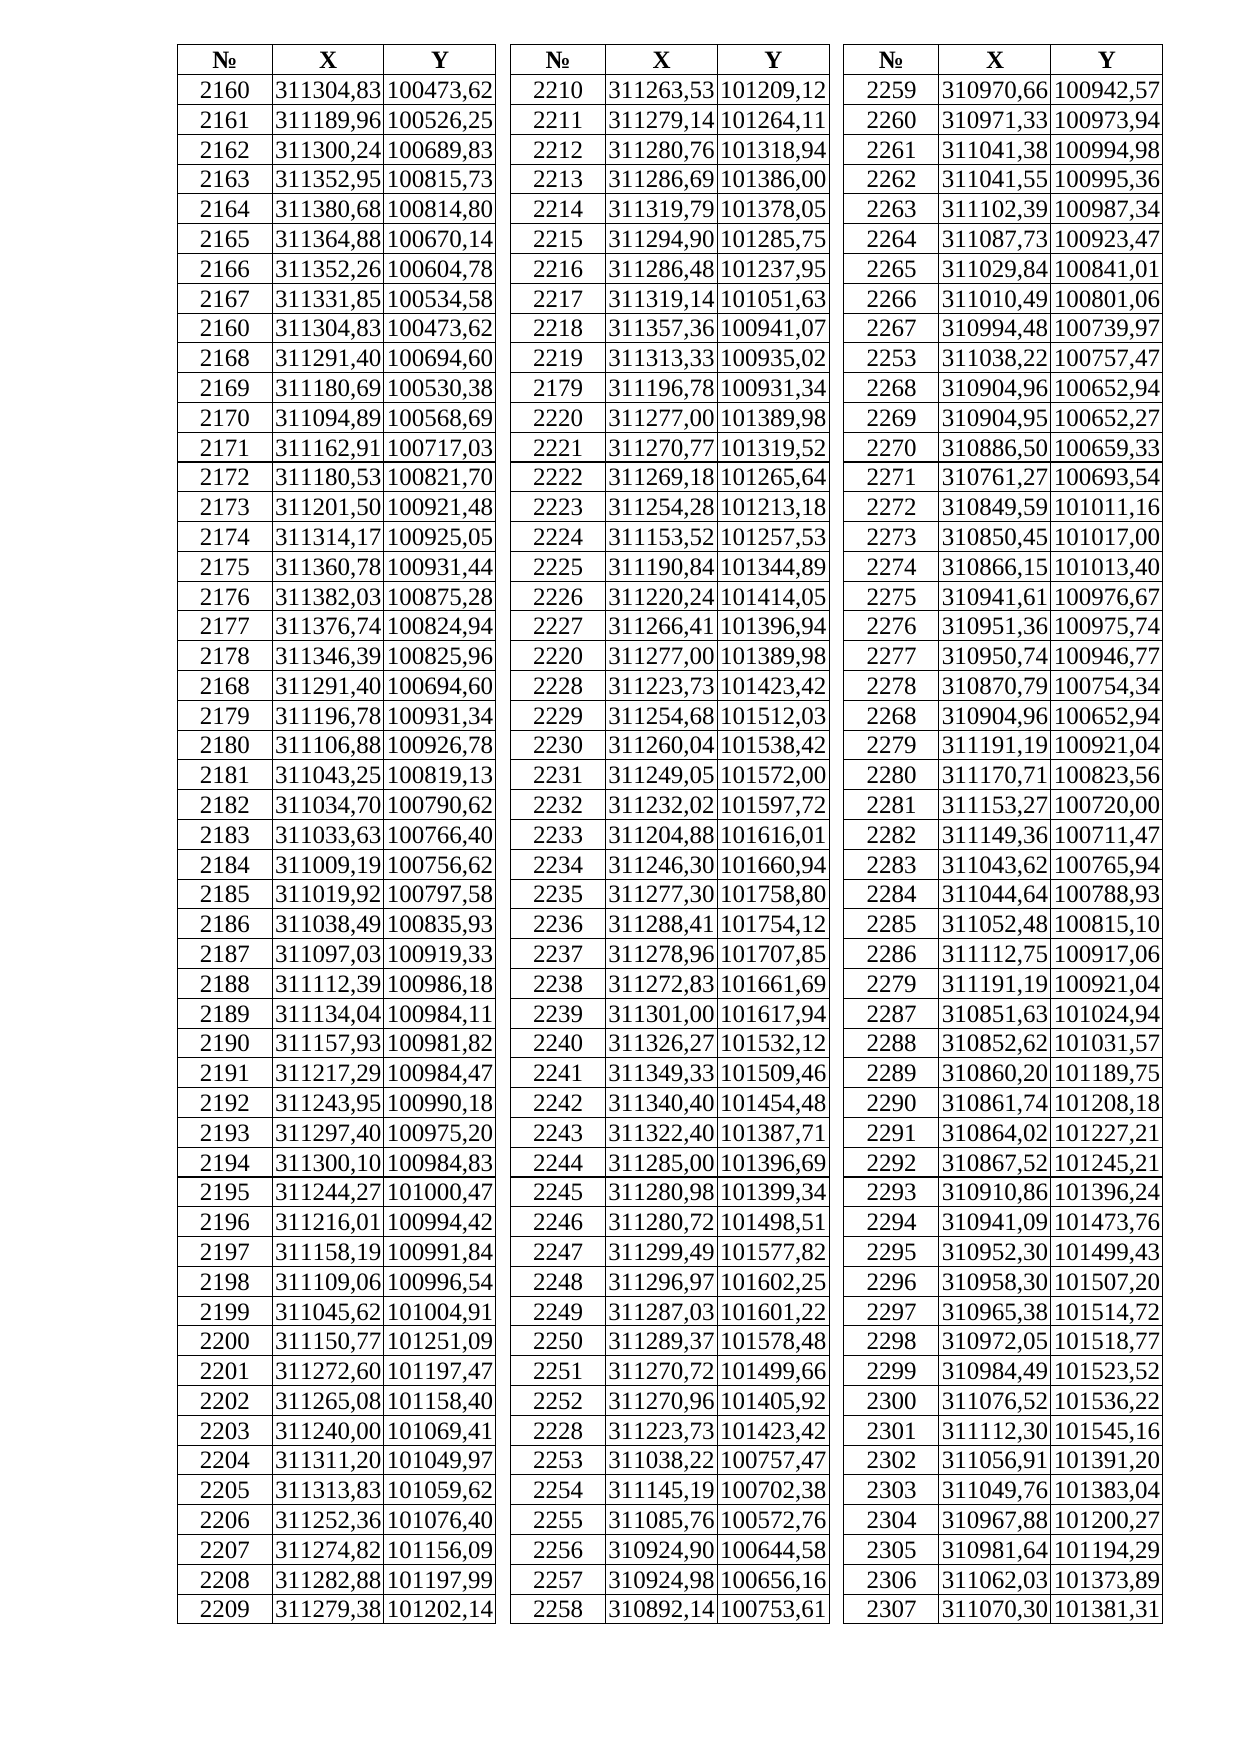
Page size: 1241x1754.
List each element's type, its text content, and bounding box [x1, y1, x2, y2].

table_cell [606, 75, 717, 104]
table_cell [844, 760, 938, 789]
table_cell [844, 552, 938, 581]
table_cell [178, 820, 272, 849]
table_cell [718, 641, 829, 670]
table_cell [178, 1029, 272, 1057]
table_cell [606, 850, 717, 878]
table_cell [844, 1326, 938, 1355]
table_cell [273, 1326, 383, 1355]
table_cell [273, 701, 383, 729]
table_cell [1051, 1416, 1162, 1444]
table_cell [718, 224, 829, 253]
table_header X [606, 45, 717, 74]
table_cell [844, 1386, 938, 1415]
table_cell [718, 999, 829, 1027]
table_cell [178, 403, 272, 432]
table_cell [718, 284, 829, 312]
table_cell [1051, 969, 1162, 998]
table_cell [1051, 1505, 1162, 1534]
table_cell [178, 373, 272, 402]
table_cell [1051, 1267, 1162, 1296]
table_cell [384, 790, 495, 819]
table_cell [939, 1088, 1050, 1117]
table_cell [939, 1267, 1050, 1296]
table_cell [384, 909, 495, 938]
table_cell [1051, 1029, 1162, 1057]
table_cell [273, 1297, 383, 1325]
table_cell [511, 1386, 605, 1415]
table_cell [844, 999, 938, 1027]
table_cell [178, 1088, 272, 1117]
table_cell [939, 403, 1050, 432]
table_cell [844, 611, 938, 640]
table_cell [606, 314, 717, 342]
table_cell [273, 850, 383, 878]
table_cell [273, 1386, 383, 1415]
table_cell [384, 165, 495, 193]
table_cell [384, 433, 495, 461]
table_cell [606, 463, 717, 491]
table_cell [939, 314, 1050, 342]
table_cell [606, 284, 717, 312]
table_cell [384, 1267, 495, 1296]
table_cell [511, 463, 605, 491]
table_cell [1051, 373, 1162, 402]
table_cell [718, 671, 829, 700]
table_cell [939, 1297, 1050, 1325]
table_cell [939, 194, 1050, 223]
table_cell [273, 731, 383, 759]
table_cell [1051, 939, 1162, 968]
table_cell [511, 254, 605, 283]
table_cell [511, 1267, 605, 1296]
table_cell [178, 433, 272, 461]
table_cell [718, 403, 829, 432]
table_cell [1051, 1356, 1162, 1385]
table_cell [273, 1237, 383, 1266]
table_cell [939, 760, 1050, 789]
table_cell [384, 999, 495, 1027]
table_header Y [384, 45, 495, 74]
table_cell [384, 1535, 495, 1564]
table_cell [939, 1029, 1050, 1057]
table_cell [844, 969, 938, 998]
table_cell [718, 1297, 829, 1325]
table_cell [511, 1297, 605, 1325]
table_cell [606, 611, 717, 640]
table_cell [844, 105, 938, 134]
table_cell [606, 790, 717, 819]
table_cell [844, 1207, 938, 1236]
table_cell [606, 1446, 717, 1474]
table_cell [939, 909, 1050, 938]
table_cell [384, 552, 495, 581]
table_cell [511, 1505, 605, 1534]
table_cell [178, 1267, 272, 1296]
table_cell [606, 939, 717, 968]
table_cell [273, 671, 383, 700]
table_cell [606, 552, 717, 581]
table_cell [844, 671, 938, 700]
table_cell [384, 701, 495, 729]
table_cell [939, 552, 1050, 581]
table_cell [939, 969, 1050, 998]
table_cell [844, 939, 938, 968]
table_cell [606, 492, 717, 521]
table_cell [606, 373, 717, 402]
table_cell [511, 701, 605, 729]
table_header Y [718, 45, 829, 74]
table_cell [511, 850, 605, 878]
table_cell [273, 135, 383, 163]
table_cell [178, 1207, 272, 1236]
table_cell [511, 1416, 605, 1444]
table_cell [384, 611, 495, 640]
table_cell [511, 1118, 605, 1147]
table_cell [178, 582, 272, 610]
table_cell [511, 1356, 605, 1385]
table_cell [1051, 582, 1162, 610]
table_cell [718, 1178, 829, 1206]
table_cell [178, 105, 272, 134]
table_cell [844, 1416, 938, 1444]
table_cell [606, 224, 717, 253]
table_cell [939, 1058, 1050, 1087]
table_header № [844, 45, 938, 74]
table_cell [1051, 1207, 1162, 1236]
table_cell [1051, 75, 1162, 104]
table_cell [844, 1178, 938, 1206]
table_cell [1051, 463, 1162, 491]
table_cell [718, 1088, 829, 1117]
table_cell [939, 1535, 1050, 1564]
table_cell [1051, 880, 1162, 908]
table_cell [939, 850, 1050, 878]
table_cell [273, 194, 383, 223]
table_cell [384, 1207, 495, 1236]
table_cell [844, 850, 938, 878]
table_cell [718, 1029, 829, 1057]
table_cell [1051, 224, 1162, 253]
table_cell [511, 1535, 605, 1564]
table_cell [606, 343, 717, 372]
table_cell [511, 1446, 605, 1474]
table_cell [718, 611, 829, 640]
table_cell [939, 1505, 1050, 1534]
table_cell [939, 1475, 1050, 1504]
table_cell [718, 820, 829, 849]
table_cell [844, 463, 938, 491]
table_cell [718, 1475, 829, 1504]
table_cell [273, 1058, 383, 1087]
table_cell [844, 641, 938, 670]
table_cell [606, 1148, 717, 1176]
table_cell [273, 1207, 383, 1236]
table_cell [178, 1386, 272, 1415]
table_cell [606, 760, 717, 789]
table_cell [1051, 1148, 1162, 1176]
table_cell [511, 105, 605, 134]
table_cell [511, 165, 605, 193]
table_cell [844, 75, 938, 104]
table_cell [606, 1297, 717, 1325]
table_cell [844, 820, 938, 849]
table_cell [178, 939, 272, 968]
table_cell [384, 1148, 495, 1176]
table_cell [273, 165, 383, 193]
table_header X [939, 45, 1050, 74]
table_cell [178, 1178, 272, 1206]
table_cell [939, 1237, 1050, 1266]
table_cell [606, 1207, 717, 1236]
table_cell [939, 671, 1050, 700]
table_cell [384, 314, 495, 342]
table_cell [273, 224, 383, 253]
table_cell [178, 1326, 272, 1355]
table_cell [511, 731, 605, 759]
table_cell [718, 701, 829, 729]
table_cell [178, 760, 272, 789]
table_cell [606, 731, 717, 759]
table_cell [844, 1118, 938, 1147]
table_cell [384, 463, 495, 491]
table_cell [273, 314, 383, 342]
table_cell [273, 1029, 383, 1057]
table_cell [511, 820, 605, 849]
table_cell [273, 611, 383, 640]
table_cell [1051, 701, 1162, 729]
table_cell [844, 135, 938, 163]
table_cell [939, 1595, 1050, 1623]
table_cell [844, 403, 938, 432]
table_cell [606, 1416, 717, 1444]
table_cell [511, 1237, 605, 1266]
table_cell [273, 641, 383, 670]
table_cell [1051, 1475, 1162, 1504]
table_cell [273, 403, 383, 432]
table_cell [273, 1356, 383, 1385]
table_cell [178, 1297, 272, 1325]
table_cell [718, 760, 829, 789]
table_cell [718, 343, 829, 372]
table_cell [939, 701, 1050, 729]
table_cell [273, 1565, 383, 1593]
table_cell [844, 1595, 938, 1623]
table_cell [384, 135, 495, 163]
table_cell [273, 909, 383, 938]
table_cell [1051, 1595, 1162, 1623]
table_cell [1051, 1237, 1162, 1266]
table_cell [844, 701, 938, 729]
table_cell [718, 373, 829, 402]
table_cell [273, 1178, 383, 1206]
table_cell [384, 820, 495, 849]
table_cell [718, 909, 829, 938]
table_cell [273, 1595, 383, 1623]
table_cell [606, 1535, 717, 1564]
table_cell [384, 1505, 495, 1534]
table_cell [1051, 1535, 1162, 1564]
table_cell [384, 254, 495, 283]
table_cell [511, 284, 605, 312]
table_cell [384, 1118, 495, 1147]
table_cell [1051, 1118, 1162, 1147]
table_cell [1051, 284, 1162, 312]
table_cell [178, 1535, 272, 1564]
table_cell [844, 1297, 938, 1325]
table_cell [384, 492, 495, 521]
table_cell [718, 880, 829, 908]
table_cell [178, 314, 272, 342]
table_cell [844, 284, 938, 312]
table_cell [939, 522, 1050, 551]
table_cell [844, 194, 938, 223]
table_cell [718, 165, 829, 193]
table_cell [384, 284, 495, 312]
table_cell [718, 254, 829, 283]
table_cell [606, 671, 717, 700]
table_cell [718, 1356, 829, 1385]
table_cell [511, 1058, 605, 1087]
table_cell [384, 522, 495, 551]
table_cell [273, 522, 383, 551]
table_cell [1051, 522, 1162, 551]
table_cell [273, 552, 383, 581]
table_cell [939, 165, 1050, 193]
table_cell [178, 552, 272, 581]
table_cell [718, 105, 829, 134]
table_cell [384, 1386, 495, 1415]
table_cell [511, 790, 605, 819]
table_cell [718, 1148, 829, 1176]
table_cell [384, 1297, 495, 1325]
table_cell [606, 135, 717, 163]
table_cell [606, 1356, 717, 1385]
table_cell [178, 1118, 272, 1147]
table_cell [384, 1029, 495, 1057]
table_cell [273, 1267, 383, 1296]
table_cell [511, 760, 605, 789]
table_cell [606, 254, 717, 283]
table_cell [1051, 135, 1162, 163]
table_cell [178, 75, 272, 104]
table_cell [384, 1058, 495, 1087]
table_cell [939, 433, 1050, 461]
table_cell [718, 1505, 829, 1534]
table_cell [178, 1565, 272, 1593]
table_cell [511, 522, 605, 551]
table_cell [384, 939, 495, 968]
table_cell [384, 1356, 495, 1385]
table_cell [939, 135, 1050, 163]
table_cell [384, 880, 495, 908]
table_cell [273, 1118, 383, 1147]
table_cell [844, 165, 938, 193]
table_header X [273, 45, 383, 74]
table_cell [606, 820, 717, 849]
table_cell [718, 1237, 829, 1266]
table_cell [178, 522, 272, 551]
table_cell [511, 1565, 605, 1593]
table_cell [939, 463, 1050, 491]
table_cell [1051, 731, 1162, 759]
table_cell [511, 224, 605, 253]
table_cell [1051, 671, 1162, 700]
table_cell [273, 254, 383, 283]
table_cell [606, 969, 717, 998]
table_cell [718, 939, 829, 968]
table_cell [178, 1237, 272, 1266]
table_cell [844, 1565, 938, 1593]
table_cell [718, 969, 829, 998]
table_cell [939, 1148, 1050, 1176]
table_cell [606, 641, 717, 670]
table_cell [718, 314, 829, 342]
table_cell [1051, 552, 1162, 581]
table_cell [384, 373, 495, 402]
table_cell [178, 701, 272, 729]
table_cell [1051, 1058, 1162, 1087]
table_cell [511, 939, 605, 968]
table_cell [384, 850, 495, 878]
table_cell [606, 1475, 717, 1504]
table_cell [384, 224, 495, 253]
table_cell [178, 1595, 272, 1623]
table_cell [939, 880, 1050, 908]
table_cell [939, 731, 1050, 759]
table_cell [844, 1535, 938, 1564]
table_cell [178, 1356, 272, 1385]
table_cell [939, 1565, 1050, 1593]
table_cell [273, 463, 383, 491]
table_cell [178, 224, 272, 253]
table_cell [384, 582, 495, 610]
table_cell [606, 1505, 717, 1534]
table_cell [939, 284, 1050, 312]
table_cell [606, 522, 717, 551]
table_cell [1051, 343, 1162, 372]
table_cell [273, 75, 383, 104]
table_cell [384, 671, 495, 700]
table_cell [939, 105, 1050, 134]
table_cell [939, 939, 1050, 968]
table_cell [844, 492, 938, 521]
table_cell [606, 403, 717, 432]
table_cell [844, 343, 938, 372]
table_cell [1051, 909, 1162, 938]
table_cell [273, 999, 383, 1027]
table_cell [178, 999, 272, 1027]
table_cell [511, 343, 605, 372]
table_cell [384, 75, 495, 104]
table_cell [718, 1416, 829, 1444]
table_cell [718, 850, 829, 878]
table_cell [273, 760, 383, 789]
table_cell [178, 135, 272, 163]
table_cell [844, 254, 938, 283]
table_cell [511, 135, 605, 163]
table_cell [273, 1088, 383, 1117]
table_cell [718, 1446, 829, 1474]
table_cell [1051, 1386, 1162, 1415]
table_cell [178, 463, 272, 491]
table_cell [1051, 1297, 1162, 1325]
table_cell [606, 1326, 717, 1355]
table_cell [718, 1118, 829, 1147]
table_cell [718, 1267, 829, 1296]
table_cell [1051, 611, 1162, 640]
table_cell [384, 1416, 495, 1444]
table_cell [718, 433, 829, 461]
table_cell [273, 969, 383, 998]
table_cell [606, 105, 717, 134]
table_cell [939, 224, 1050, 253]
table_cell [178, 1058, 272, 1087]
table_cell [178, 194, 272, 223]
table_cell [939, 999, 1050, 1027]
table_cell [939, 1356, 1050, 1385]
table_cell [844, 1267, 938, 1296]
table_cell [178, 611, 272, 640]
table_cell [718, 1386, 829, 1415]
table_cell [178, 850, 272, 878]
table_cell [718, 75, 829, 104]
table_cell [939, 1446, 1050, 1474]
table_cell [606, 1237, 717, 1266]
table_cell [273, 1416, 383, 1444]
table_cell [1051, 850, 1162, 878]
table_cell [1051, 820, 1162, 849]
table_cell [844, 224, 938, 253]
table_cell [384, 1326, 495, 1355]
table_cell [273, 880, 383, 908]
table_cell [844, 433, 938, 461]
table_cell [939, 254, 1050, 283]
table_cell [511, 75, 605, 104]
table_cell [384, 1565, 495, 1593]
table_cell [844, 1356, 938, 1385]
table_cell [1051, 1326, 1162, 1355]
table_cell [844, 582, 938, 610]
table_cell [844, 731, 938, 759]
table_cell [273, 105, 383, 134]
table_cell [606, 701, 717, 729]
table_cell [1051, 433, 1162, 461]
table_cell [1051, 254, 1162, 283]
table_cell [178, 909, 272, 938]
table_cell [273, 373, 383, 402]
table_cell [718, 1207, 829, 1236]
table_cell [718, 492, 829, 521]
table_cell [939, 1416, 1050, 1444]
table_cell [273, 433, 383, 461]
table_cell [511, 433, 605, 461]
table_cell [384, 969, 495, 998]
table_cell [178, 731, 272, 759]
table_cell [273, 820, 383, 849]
table_header № [511, 45, 605, 74]
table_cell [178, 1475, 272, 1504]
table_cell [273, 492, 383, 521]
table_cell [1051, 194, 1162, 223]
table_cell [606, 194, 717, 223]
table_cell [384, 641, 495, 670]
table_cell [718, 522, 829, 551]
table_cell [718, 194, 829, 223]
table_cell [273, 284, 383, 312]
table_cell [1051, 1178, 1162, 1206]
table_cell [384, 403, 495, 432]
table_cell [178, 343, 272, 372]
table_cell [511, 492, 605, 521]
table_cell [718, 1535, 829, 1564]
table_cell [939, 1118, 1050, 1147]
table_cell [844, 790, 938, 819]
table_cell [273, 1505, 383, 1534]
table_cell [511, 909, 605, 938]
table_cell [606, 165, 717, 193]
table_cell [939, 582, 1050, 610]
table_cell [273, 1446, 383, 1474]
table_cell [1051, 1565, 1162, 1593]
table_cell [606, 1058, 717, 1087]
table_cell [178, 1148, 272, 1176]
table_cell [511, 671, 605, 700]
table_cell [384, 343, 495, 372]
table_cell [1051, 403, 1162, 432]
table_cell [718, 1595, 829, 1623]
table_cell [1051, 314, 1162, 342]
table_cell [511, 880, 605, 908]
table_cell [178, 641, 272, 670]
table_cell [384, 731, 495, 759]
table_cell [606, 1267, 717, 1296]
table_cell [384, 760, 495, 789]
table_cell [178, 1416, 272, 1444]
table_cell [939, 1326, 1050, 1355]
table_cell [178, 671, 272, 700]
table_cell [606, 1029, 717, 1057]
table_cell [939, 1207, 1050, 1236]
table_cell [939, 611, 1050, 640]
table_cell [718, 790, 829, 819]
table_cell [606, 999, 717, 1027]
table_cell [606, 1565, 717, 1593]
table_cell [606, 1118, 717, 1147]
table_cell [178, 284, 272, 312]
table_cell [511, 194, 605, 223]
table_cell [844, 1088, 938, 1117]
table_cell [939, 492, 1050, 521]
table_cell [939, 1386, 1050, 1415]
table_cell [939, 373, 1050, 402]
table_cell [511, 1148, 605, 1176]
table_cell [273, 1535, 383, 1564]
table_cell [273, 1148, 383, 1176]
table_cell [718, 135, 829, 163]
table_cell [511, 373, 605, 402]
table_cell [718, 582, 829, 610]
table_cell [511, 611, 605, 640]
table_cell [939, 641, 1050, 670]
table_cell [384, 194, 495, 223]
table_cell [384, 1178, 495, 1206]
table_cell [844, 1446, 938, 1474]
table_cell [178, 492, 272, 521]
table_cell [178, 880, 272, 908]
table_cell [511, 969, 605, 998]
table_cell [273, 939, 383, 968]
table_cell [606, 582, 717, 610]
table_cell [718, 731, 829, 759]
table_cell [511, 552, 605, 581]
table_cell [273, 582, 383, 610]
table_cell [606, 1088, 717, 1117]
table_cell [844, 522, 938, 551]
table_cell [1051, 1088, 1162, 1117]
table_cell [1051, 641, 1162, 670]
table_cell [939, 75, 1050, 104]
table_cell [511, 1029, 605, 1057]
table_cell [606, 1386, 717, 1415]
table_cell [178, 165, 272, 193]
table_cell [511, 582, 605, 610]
table_header № [178, 45, 272, 74]
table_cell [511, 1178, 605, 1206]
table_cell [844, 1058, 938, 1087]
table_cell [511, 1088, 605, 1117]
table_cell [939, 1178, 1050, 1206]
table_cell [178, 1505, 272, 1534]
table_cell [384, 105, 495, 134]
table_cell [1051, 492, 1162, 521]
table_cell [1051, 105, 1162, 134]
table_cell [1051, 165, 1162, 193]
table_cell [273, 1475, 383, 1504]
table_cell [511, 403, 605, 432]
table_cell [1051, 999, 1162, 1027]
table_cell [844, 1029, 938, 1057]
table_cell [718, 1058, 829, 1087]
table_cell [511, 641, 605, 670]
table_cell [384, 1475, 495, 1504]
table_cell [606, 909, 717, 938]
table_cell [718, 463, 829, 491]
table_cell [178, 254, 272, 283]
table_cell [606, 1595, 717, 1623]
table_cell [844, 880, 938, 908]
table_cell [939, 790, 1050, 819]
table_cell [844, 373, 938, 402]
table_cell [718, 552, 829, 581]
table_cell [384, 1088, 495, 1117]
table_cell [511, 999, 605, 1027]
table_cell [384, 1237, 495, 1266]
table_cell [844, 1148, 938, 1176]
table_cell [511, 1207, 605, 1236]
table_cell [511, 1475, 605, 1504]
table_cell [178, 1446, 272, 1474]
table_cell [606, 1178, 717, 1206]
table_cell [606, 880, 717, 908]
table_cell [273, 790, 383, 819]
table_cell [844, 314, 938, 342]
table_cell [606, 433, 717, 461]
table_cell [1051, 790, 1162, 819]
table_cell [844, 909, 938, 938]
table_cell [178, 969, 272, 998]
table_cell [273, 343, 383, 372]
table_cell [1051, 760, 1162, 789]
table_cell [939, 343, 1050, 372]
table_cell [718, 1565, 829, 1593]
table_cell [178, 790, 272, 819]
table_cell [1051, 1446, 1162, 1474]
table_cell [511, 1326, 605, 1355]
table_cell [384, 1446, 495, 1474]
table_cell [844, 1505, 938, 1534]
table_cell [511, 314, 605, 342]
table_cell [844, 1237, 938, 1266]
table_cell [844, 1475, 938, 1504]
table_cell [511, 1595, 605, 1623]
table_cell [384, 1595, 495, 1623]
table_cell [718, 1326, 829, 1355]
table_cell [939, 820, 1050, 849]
table_header Y [1051, 45, 1162, 74]
